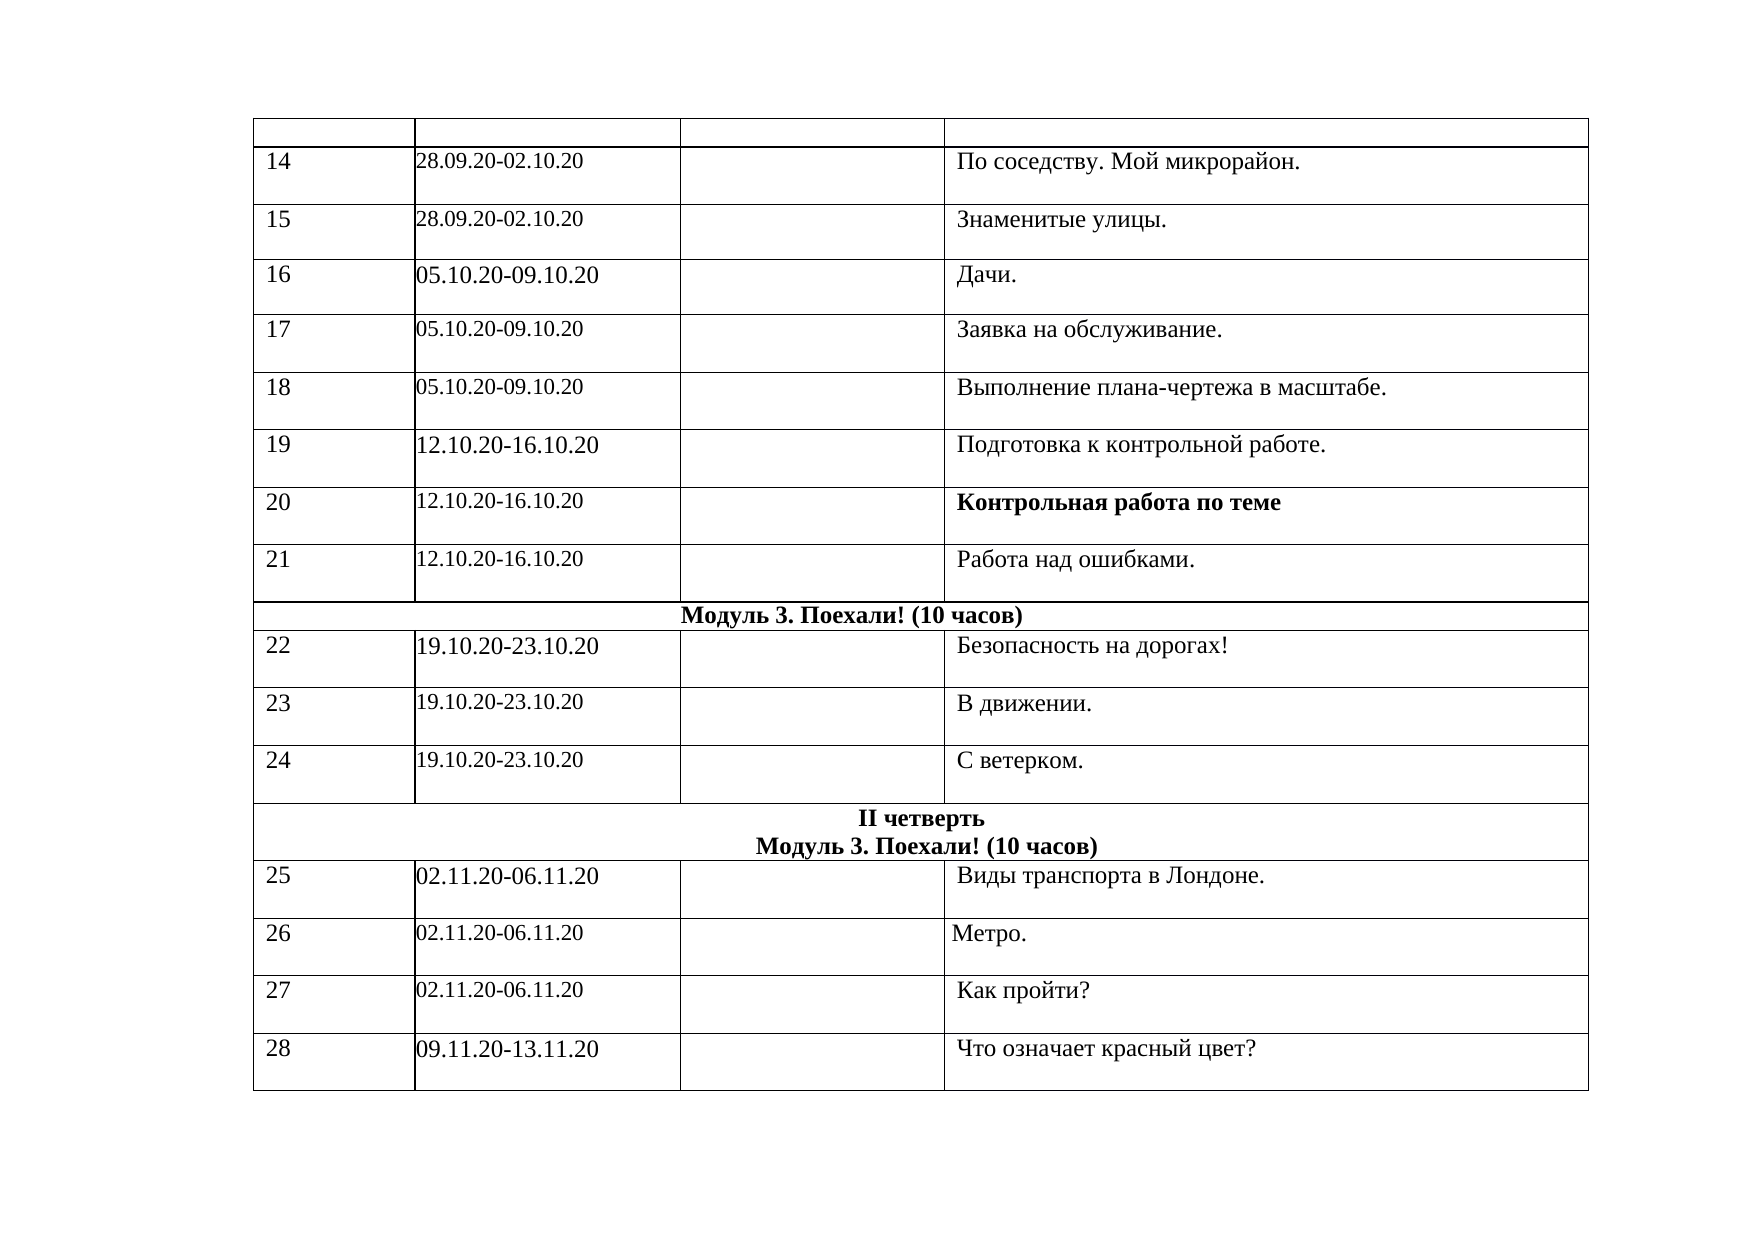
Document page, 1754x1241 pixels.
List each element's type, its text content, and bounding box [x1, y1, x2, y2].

table_cell [681, 315, 944, 372]
table_cell [681, 861, 944, 918]
table_cell 23 [254, 688, 414, 745]
table_cell Безопасность на дорогах! [945, 631, 1588, 687]
table_cell 28.09.20-02.10.20 [416, 148, 680, 204]
table_cell 19.10.20-23.10.20 [416, 631, 680, 687]
table_header [945, 119, 1588, 146]
table_cell [681, 919, 944, 975]
table_cell [681, 545, 944, 601]
table_cell 15 [254, 205, 414, 259]
table_cell Контрольная работа по теме [945, 488, 1588, 544]
table_cell [681, 205, 944, 259]
table_cell [681, 488, 944, 544]
table_cell Выполнение плана-чертежа в масштабе. [945, 373, 1588, 429]
table_cell 24 [254, 746, 414, 803]
table_cell II четверть Модуль 3. Поехали! (10 часов) [254, 804, 1588, 860]
table_cell Модуль 3. Поехали! (10 часов) [254, 603, 1588, 630]
table_cell [681, 1034, 944, 1090]
table_cell 21 [254, 545, 414, 601]
table_cell [681, 373, 944, 429]
table_cell 02.11.20-06.11.20 [416, 861, 680, 918]
table_cell 28.09.20-02.10.20 [416, 205, 680, 259]
table_cell 12.10.20-16.10.20 [416, 545, 680, 601]
table_cell 05.10.20-09.10.20 [416, 373, 680, 429]
table_cell Работа над ошибками. [945, 545, 1588, 601]
table_cell 27 [254, 976, 414, 1033]
table_cell 18 [254, 373, 414, 429]
table_cell 14 [254, 148, 414, 204]
table_cell 16 [254, 260, 414, 314]
table_cell 19.10.20-23.10.20 [416, 688, 680, 745]
table_cell [681, 148, 944, 204]
table_cell [681, 260, 944, 314]
table_cell [681, 976, 944, 1033]
table_cell Заявка на обслуживание. [945, 315, 1588, 372]
table_cell 17 [254, 315, 414, 372]
table_cell С ветерком. [945, 746, 1588, 803]
table_cell 02.11.20-06.11.20 [416, 976, 680, 1033]
table_cell 05.10.20-09.10.20 [416, 315, 680, 372]
table_cell [681, 430, 944, 487]
table_cell 12.10.20-16.10.20 [416, 488, 680, 544]
table_header [416, 119, 680, 146]
table_cell 28 [254, 1034, 414, 1090]
table_cell Дачи. [945, 260, 1588, 314]
table_cell Виды транспорта в Лондоне. [945, 861, 1588, 918]
table_cell 19 [254, 430, 414, 487]
table_cell 20 [254, 488, 414, 544]
table_cell Метро. [945, 919, 1588, 975]
table_cell 19.10.20-23.10.20 [416, 746, 680, 803]
table_cell Что означает красный цвет? [945, 1034, 1588, 1090]
table_cell Знаменитые улицы. [945, 205, 1588, 259]
table_header [254, 119, 414, 146]
table_cell [681, 688, 944, 745]
table_cell 25 [254, 861, 414, 918]
table_cell Подготовка к контрольной работе. [945, 430, 1588, 487]
table_cell По соседству. Мой микрорайон. [945, 148, 1588, 204]
table_cell Как пройти? [945, 976, 1588, 1033]
table_header [681, 119, 944, 146]
table_cell 02.11.20-06.11.20 [416, 919, 680, 975]
table_cell 12.10.20-16.10.20 [416, 430, 680, 487]
table_cell [681, 631, 944, 687]
table_cell [681, 746, 944, 803]
table_cell 26 [254, 919, 414, 975]
table_cell В движении. [945, 688, 1588, 745]
table_cell 22 [254, 631, 414, 687]
table_cell 09.11.20-13.11.20 [416, 1034, 680, 1090]
table_cell 05.10.20-09.10.20 [416, 260, 680, 314]
